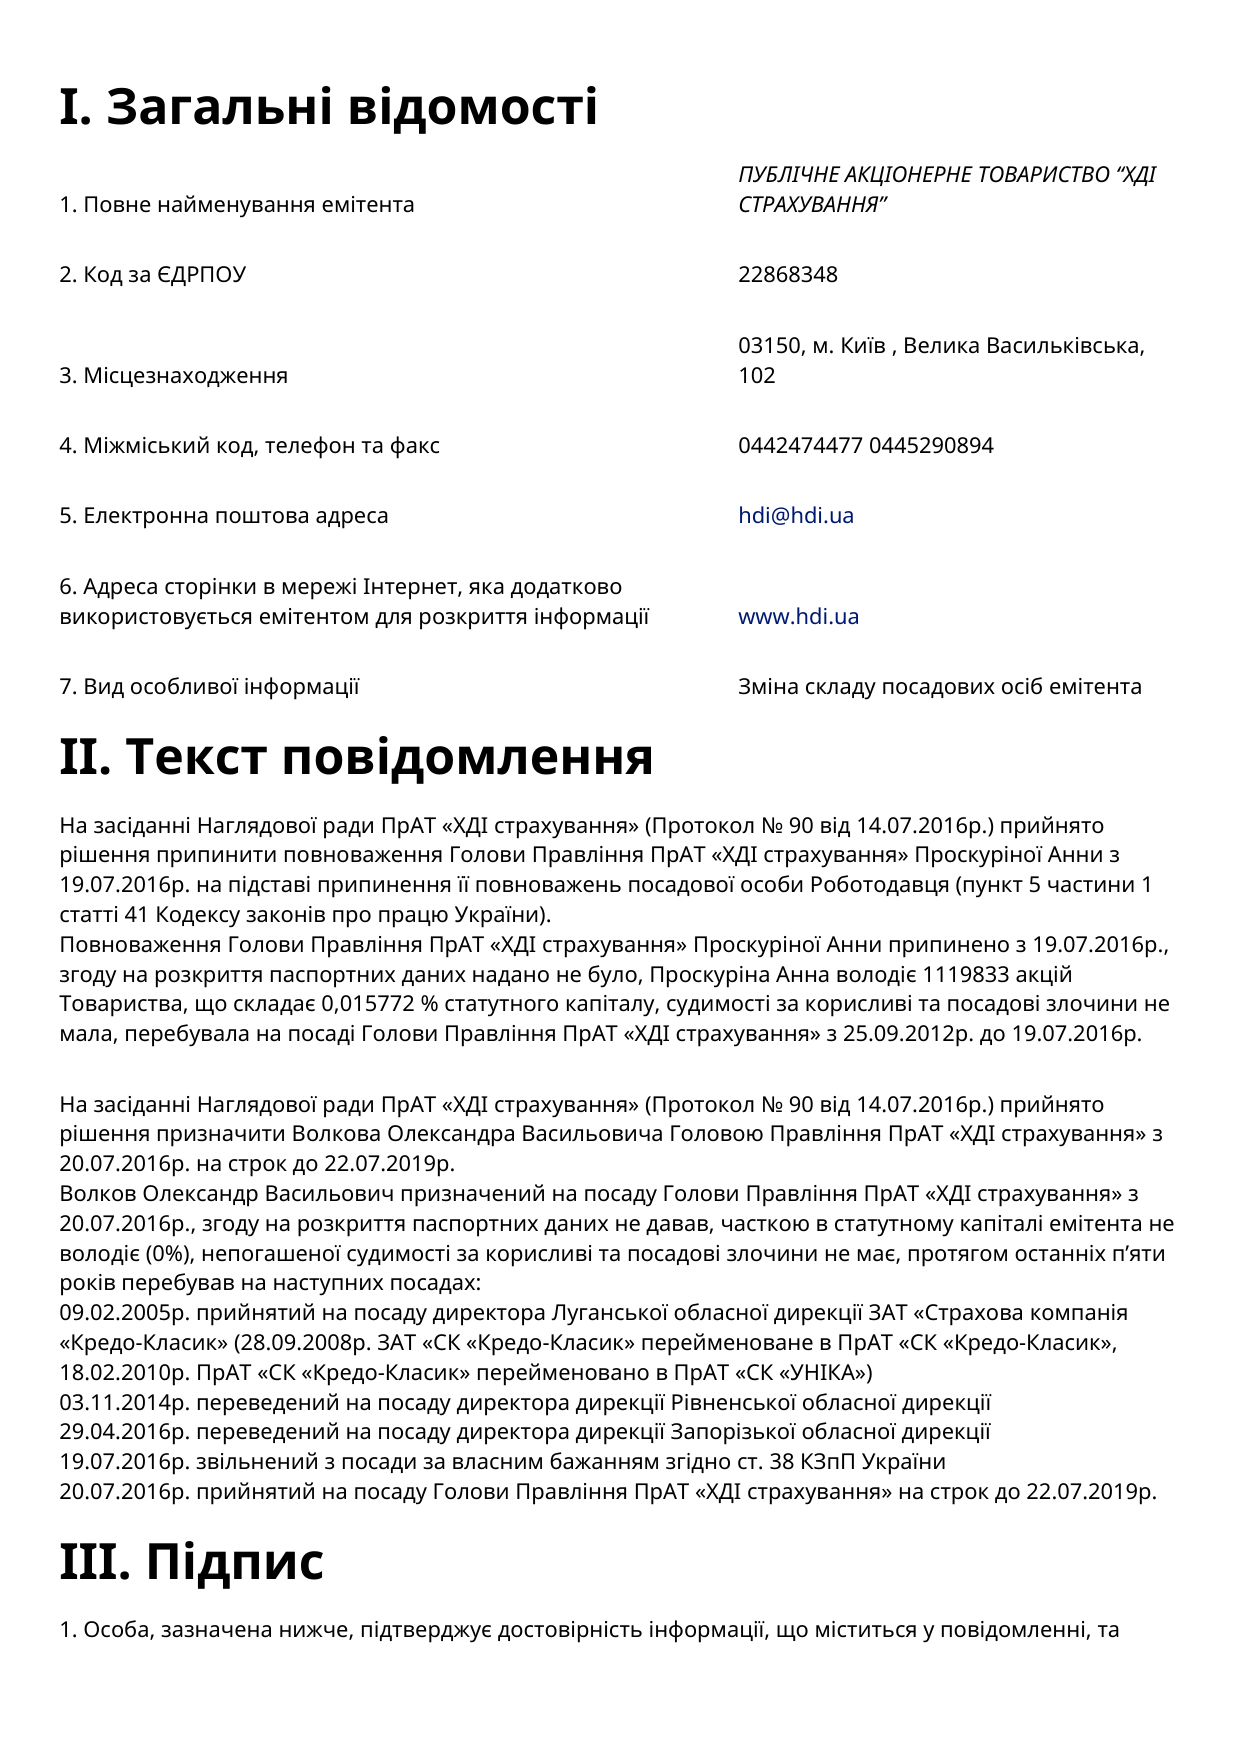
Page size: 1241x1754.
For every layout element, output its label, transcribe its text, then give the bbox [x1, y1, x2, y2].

table_cell 22868348 [738, 239, 1181, 309]
table_cell www.hdi.ua [738, 551, 1181, 651]
table_cell 3. Місцезнаходження [59, 310, 738, 410]
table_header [59, 1594, 1181, 1664]
text II. Текст повідомлення [59, 721, 1181, 789]
table_header ПУБЛIЧНЕ АКЦIОНЕРНЕ ТОВАРИСТВО “ХДI СТРАХУВАННЯ” [738, 139, 1181, 239]
table_cell 03150, м. Київ , Велика Василькiвська, 102 [738, 310, 1181, 410]
table_header 1. Повне найменування емітента [59, 139, 738, 239]
text I. Загальні відомості [59, 71, 1181, 139]
table_cell hdi@hdi.ua [738, 480, 1181, 551]
table_cell 5. Електронна поштова адреса [59, 480, 738, 551]
table_cell 0442474477 0445290894 [738, 410, 1181, 480]
table_cell 2. Код за ЄДРПОУ [59, 239, 738, 309]
table_header На засiданнi Наглядової ради ПрАТ «ХДI страхування» (Протокол № 90 вiд 14.07.2016р.) прийнято рiшення припинити повноваження Голови Правлiння ПрАТ «ХДI страхування» Проскурiної Анни з 19.07.2016р. на пiдставi припинення її повноважень посадової особи Роботодавця (пункт 5 частини 1 статтi 41 Кодексу законiв про працю України). Повноваження Голови Правлiння ПрАТ «ХДI страхування» Проскурiної Анни припинено з 19.07.2016р., згоду на розкриття паспортних даних надано не було, Проскурiна Анна володiє 1119833 акцiй Товариства, що складає 0,015772 % статутного капiталу, судимостi за корисливi та посадовi злочини не мала, перебувала на посадi Голови Правлiння ПрАТ «ХДI страхування» з 25.09.2012р. до 19.07.2016р. [59, 789, 1181, 1068]
table_cell Зміна складу посадових осіб емітента [738, 651, 1181, 721]
table_cell 7. Вид особливої інформації [59, 651, 738, 721]
text III. Підпис [59, 1526, 1181, 1594]
table_cell 6. Адреса сторінки в мережі Інтернет, яка додатково використовується емітентом для розкриття інформації [59, 551, 738, 651]
table_cell 4. Міжміський код, телефон та факс [59, 410, 738, 480]
table_cell На засiданнi Наглядової ради ПрАТ «ХДI страхування» (Протокол № 90 вiд 14.07.2016р.) прийнято рiшення призначити Волкова Олександра Васильовича Головою Правлiння ПрАТ «ХДI страхування» з 20.07.2016р. на строк до 22.07.2019р. Волков Олександр Васильович призначений на посаду Голови Правлiння ПрАТ «ХДI страхування» з 20.07.2016р., згоду на розкриття паспортних даних не давав, часткою в статутному капiталi емiтента не володiє (0%), непогашеної судимостi за корисливi та посадовi злочини не має, протягом останнiх п’яти рокiв перебував на наступних посадах: 09.02.2005р. прийнятий на посаду директора Луганської обласної дирекцiї ЗАТ «Страхова компанiя «Кредо-Класик» (28.09.2008р. ЗАТ «СК «Кредо-Класик» перейменоване в ПрАТ «СК «Кредо-Класик», 18.02.2010р. ПрАТ «СК «Кредо-Класик» перейменовано в ПрАТ «СК «УНIКА») 03.11.2014р. переведений на посаду директора дирекцiї Рiвненської обласної дирекцiї 29.04.2016р. переведений на посаду директора дирекцiї Запорiзької обласної дирекцiї 19.07.2016р. звiльнений з посади за власним бажанням згiдно ст. 38 КЗпП України 20.07.2016р. прийнятий на посаду Голови Правлiння ПрАТ «ХДI страхування» на строк до 22.07.2019р. [59, 1068, 1181, 1526]
